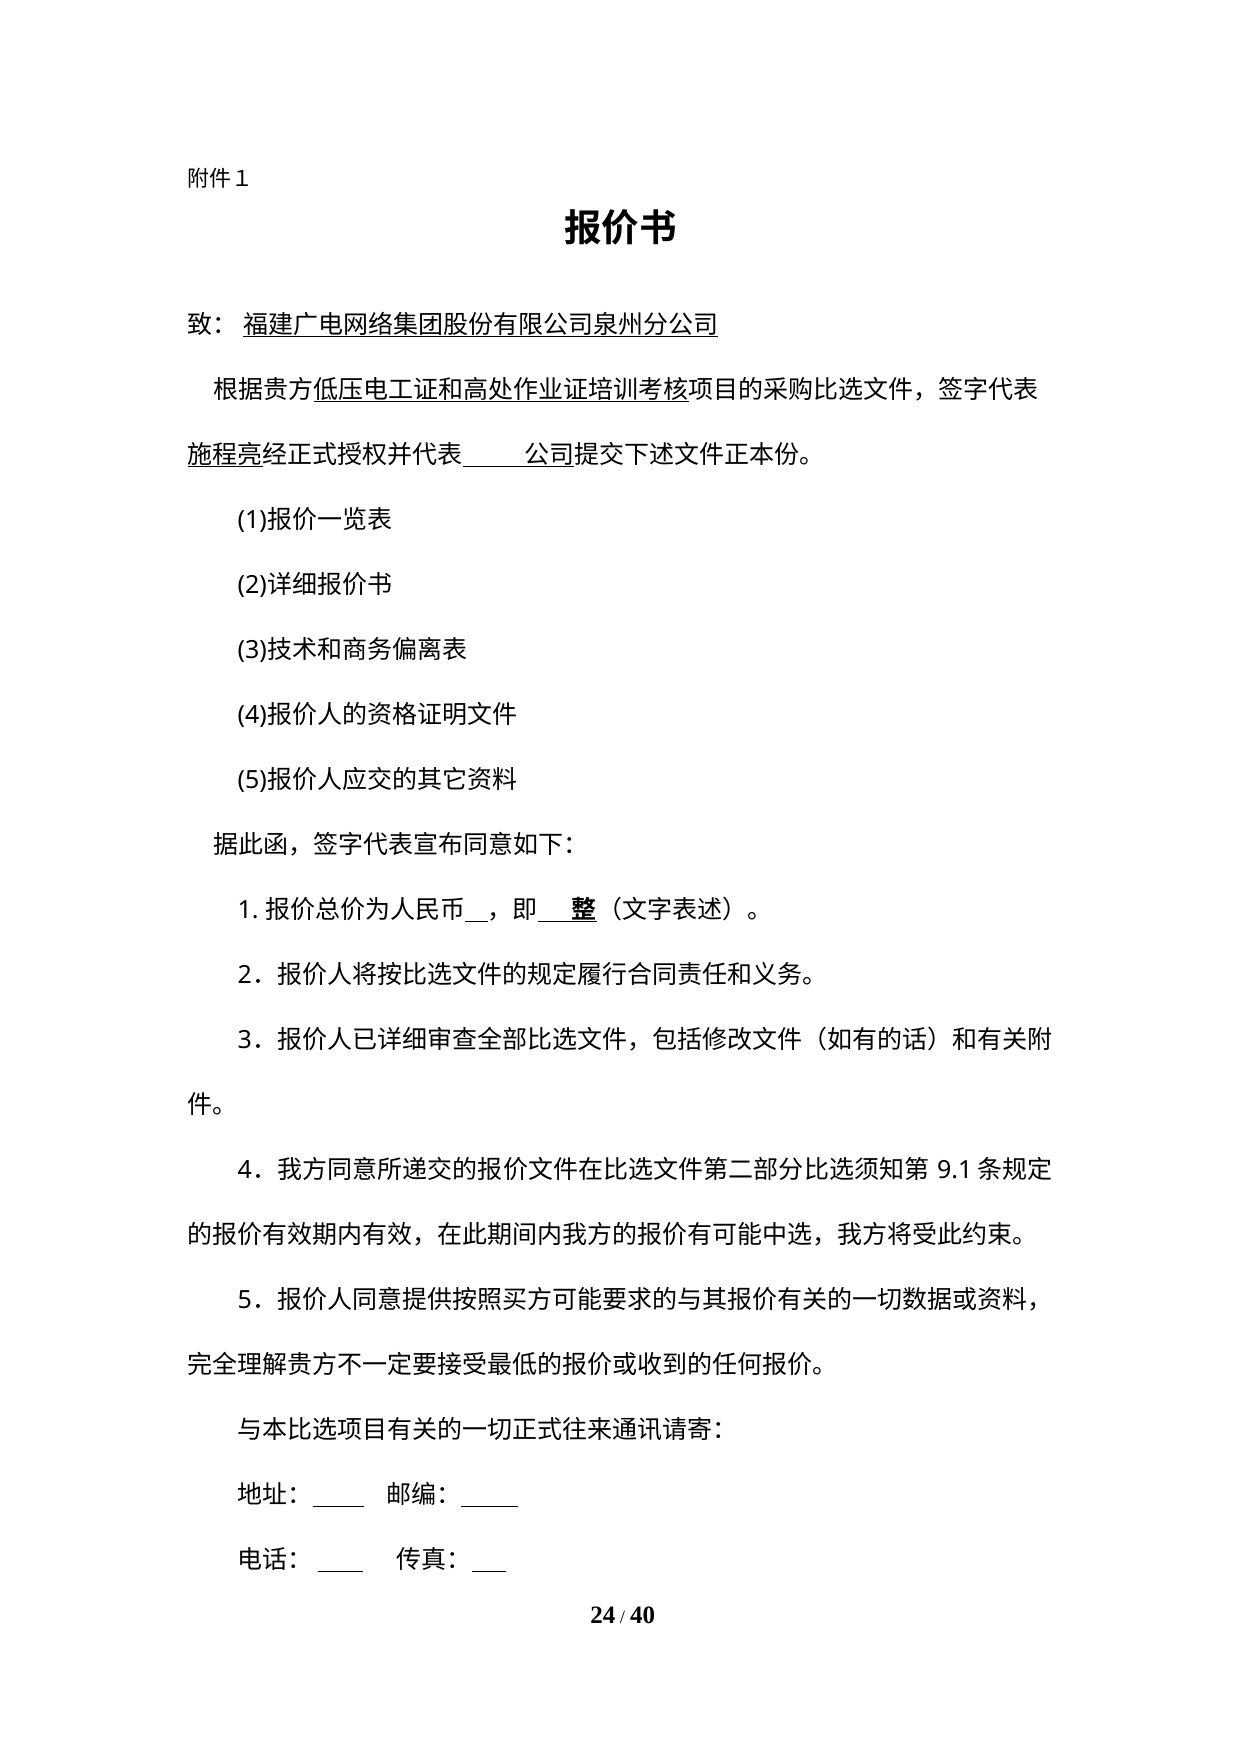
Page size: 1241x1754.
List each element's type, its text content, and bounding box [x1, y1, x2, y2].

text 报价书 [187, 193, 1053, 258]
text (2)详细报价书 [187, 550, 1053, 615]
text 电话： 传真： [187, 1525, 1053, 1590]
text 据此函，签字代表宣布同意如下： [187, 810, 1053, 875]
text (4)报价人的资格证明文件 [187, 680, 1053, 745]
text 2．报价人将按比选文件的规定履行合同责任和义务。 [187, 940, 1053, 1005]
text 1. 报价总价为人民币 ，即 整（文字表述）。 [187, 875, 1053, 940]
text 5．报价人同意提供按照买方可能要求的与其报价有关的一切数据或资料，完全理解贵方不一定要接受最低的报价或收到的任何报价。 [187, 1265, 1053, 1395]
text (1)报价一览表 [187, 485, 1053, 550]
text 与本比选项目有关的一切正式往来通讯请寄： [187, 1395, 1053, 1460]
text 4．我方同意所递交的报价文件在比选文件第二部分比选须知第9.1条规定的报价有效期内有效，在此期间内我方的报价有可能中选，我方将受此约束。 [187, 1135, 1053, 1265]
text 附件１ [187, 160, 1053, 193]
text 施程亮经正式授权并代表 公司提交下述文件正本份。 [187, 420, 1053, 485]
text 根据贵方低压电工证和高处作业证培训考核项目的采购比选文件，签字代表 [187, 355, 1053, 420]
text 3．报价人已详细审查全部比选文件，包括修改文件（如有的话）和有关附件。 [187, 1005, 1053, 1135]
text 地址： 邮编： [187, 1460, 1053, 1525]
text (3)技术和商务偏离表 [187, 615, 1053, 680]
text (5)报价人应交的其它资料 [187, 745, 1053, 810]
text 致： 福建广电网络集团股份有限公司泉州分公司 [187, 290, 1053, 355]
